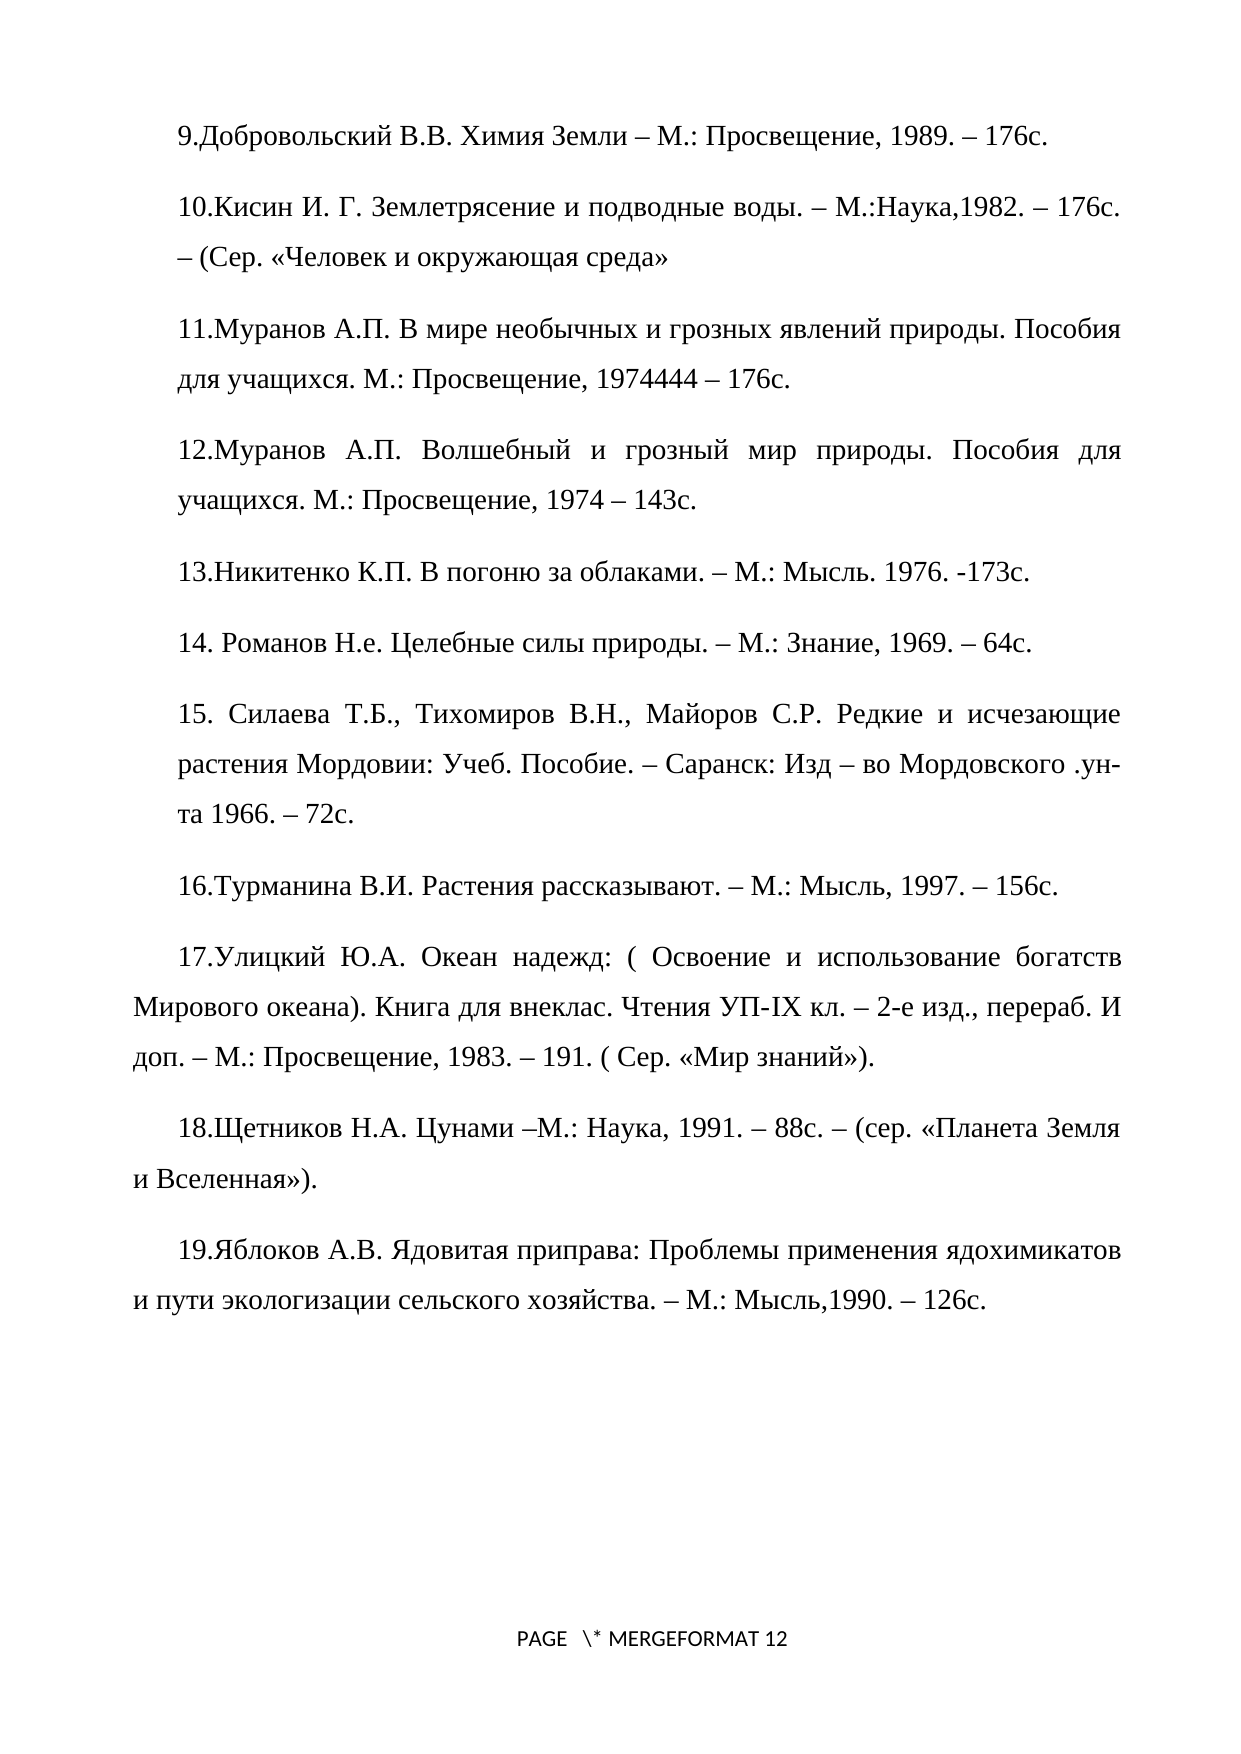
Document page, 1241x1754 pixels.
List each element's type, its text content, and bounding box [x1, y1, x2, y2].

text 11.Муранов А.П. В мире необычных и грозных явлений природы. Пособия для учащихся. М.: Просвещение, 1974444 – 176с. [177, 311, 1122, 394]
text 14. Романов Н.е. Целебные силы природы. – М.: Знание, 1969. – 64с. [177, 625, 1122, 658]
text 19.Яблоков А.В. Ядовитая приправа: Проблемы применения ядохимикатов и пути экологизации сельского хозяйства. – М.: Мысль,1990. – 126с. [133, 1232, 1122, 1316]
text 9.Добровольский В.В. Химия Земли – М.: Просвещение, 1989. – 176с. [177, 118, 1122, 152]
text 10.Кисин И. Г. Землетрясение и подводные воды. – М.:Наука,1982. – 176с. – (Сер. «Человек и окружающая среда» [177, 189, 1122, 273]
text 13.Никитенко К.П. В погоню за облаками. – М.: Мысль. 1976. -173с. [177, 554, 1122, 587]
text 17.Улицкий Ю.А. Океан надежд: ( Освоение и использование богатств Мирового океана). Книга для внеклас. Чтения УП-IX кл. – 2-е изд., перераб. И доп. – М.: Просвещение, 1983. – 191. ( Сер. «Мир знаний»). [133, 939, 1122, 1073]
text 18.Щетников Н.А. Цунами –М.: Наука, 1991. – 88с. – (сер. «Планета Земля и Вселенная»). [133, 1111, 1122, 1194]
text 12.Муранов А.П. Волшебный и грозный мир природы. Пособия для учащихся. М.: Просвещение, 1974 – 143с. [177, 432, 1122, 516]
text 15. Силаева Т.Б., Тихомиров В.Н., Майоров С.Р. Редкие и исчезающие растения Мордовии: Учеб. Пособие. – Саранск: Изд – во Мордовского .ун-та 1966. – 72с. [177, 696, 1122, 830]
text 16.Турманина В.И. Растения рассказывают. – М.: Мысль, 1997. – 156с. [177, 868, 1122, 901]
